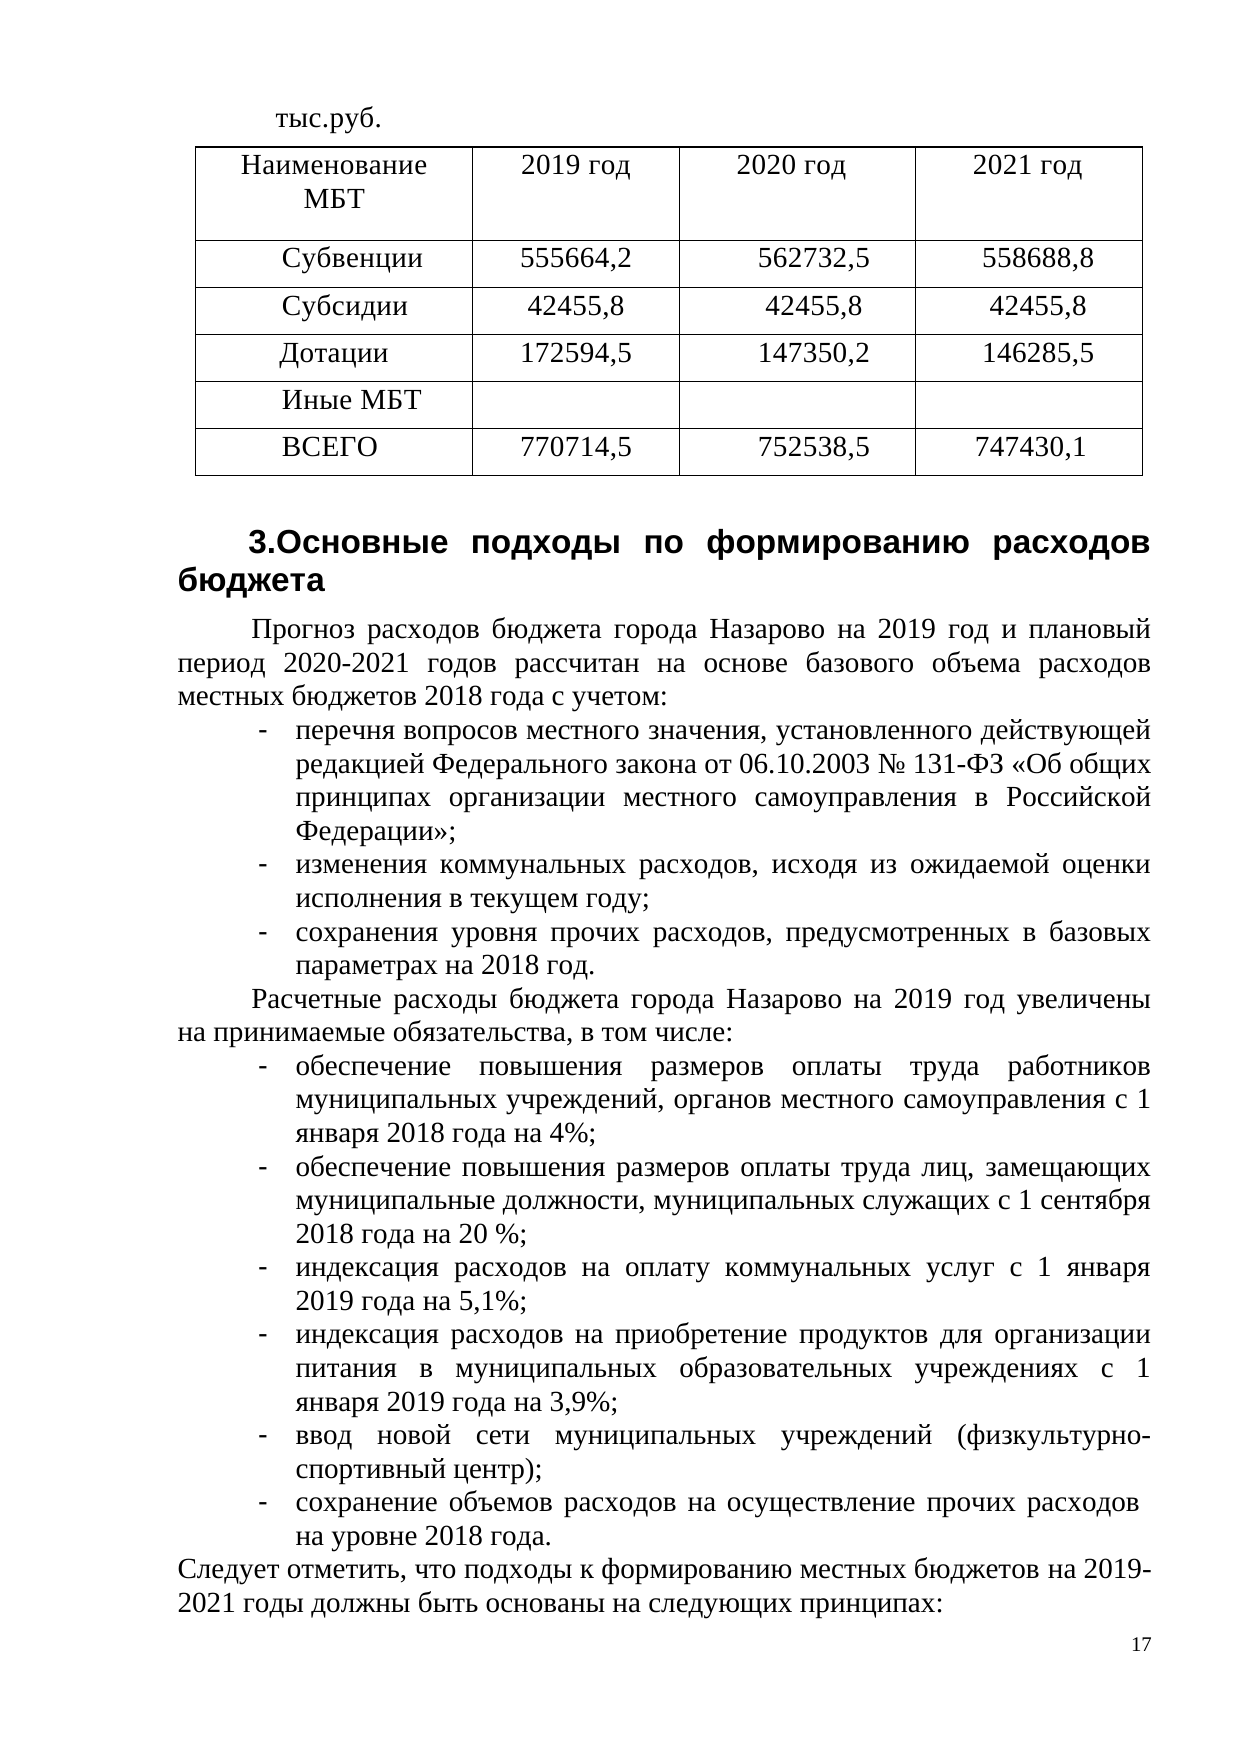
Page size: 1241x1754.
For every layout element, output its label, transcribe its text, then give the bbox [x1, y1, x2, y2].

table_header 2020 год [680, 148, 915, 239]
list сохранение объемов расходов на осуществление прочих расходов на уровне 2018 года. [258, 1484, 1152, 1552]
table_cell 42455,8 [680, 288, 915, 334]
table_cell 752538,5 [680, 429, 915, 475]
table_cell Иные МБТ [196, 382, 472, 428]
text Прогноз расходов бюджета города Назарово на 2019 год и плановый период 2020-2021 годов рассчитан на основе базового объема расходов местных бюджетов 2018 года с учетом: [177, 611, 1152, 712]
table_header 2019 год [473, 148, 679, 239]
list Следует отметить, что подходы к формированию местных бюджетов на 2019-2021 годы должны быть основаны на следующих принципах: [177, 1552, 1152, 1619]
table_cell 42455,8 [473, 288, 679, 334]
table_cell 558688,8 [916, 241, 1142, 287]
list ввод новой сети муниципальных учреждений (физкультурно-спортивный центр); [258, 1417, 1152, 1484]
table_cell [916, 382, 1142, 428]
table_cell 555664,2 [473, 241, 679, 287]
list индексация расходов на приобретение продуктов для организации питания в муниципальных образовательных учреждениях с 1 января 2019 года на 3,9%; [258, 1316, 1152, 1417]
table_header 2021 год [916, 148, 1142, 239]
table_cell 747430,1 [916, 429, 1142, 475]
table_cell 562732,5 [680, 241, 915, 287]
subtitle 3.Основные подходы по формированию расходов бюджета [177, 522, 1152, 599]
table_cell Субвенции [196, 241, 472, 287]
list индексация расходов на оплату коммунальных услуг с 1 января 2019 года на 5,1%; [258, 1249, 1152, 1316]
list сохранения уровня прочих расходов, предусмотренных в базовых параметрах на 2018 год. [258, 913, 1152, 981]
table_cell 172594,5 [473, 335, 679, 381]
list изменения коммунальных расходов, исходя из ожидаемой оценки исполнения в текущем году; [258, 846, 1152, 913]
table_cell Субсидии [196, 288, 472, 334]
list обеспечение повышения размеров оплаты труда лиц, замещающих муниципальные должности, муниципальных служащих с 1 сентября 2018 года на 20 %; [258, 1148, 1152, 1249]
text тыс.руб. [177, 100, 1152, 134]
table_header Наименование МБТ [196, 148, 472, 239]
text Расчетные расходы бюджета города Назарово на 2019 год увеличены на принимаемые обязательства, в том числе: [177, 981, 1152, 1048]
table_cell [473, 382, 679, 428]
list обеспечение повышения размеров оплаты труда работников муниципальных учреждений, органов местного самоуправления с 1 января 2018 года на 4%; [258, 1048, 1152, 1148]
table_cell Дотации [196, 335, 472, 381]
table_cell 147350,2 [680, 335, 915, 381]
table_cell 42455,8 [916, 288, 1142, 334]
table_cell 770714,5 [473, 429, 679, 475]
table_cell [680, 382, 915, 428]
list перечня вопросов местного значения, установленного действующей редакцией Федерального закона от 06.10.2003 № 131-ФЗ «Об общих принципах организации местного самоуправления в Российской Федерации»; [258, 712, 1152, 846]
table_cell ВСЕГО [196, 429, 472, 475]
table_cell 146285,5 [916, 335, 1142, 381]
